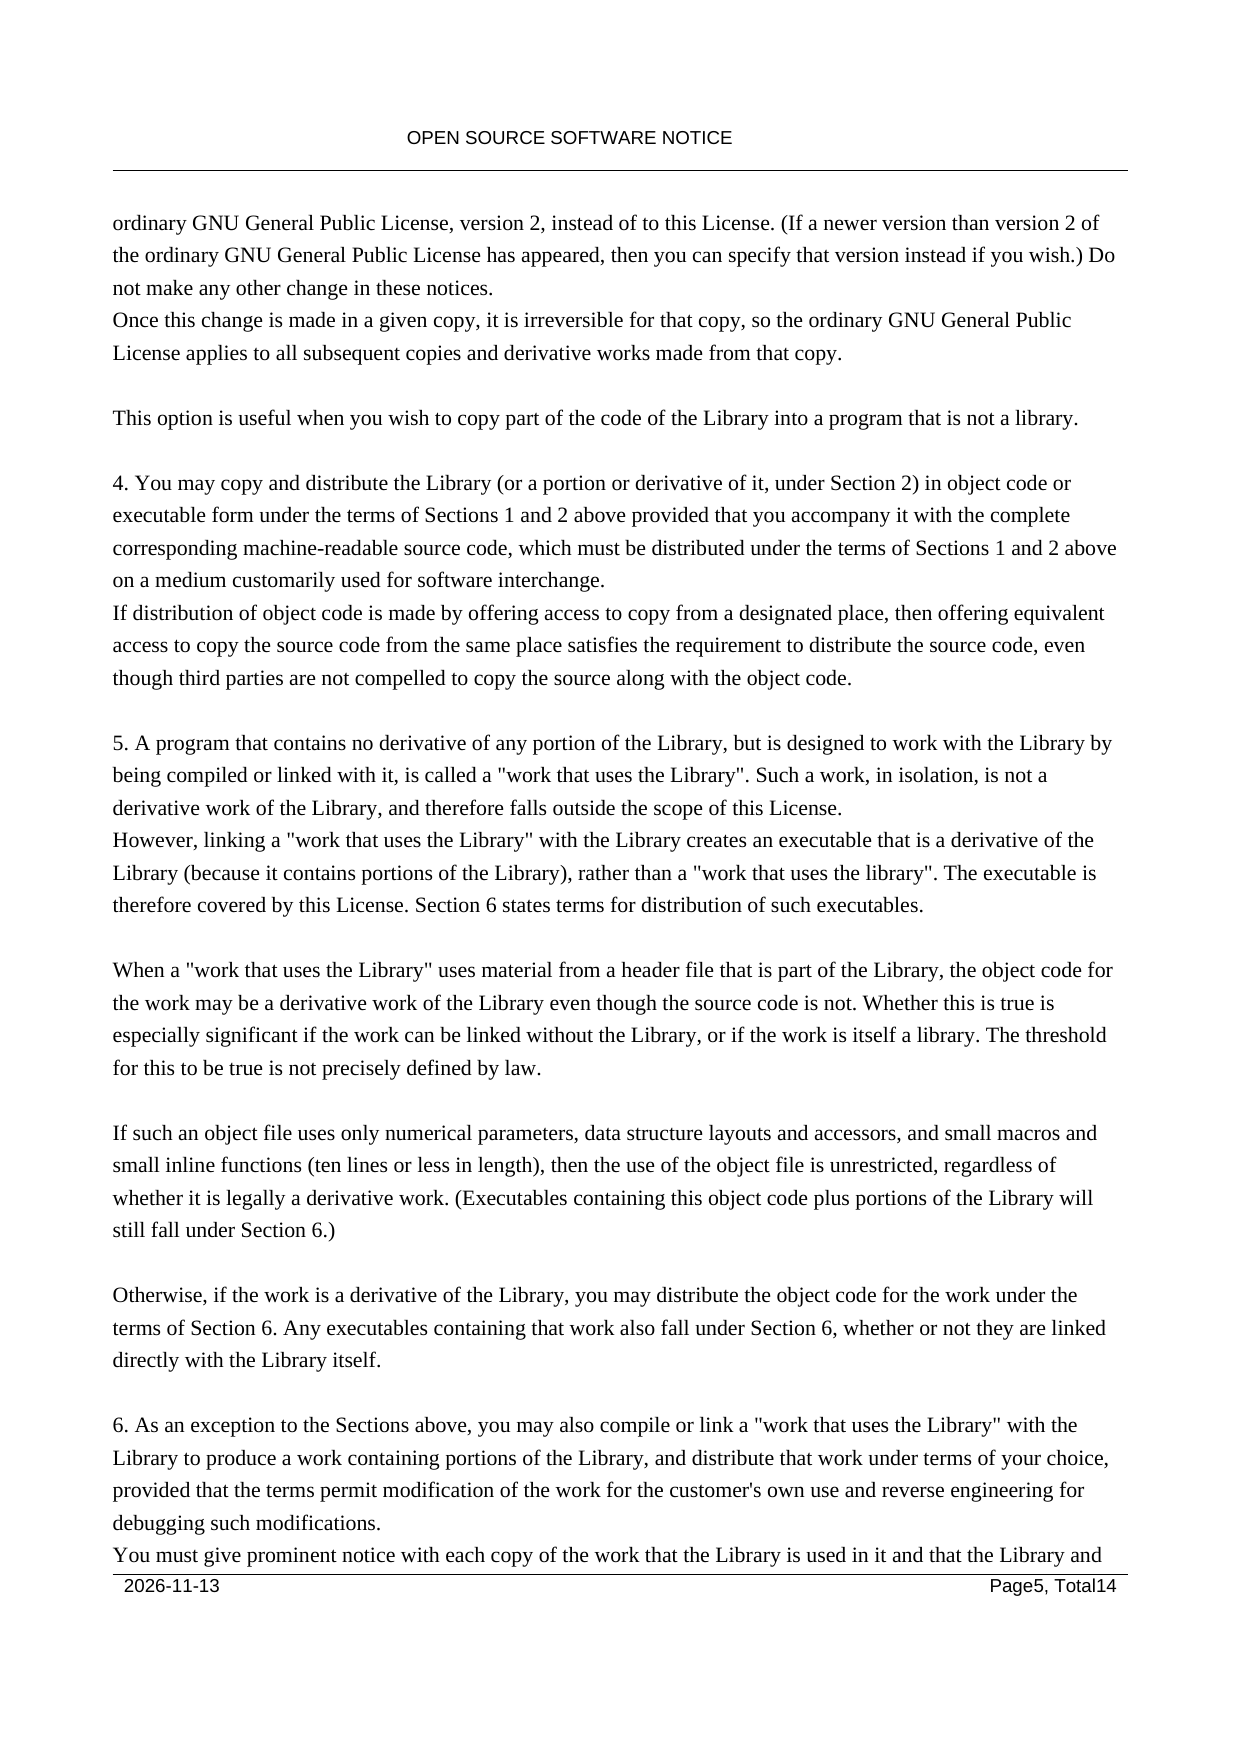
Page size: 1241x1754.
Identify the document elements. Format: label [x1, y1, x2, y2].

text [112, 206, 1128, 1571]
